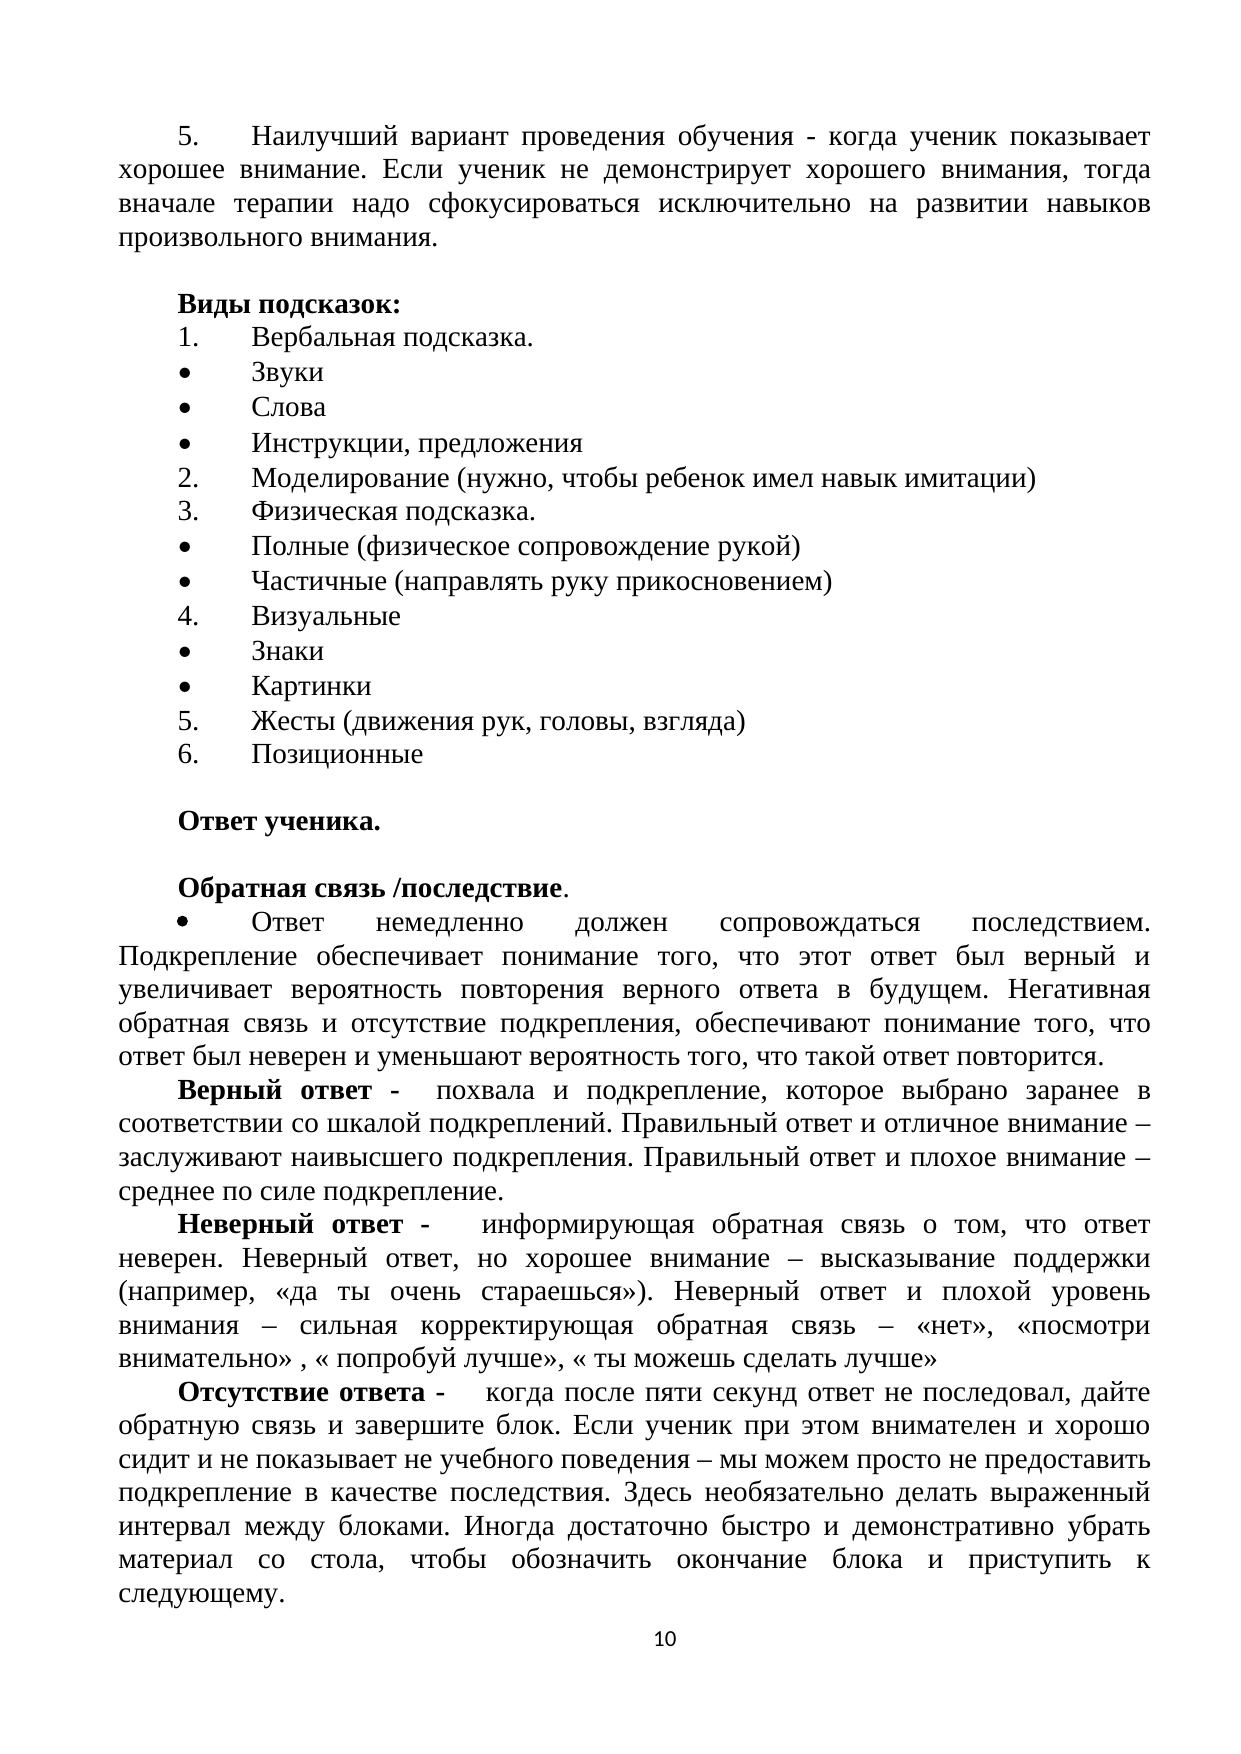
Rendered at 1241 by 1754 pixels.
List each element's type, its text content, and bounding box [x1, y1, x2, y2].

text Отсутствие ответа - когда после пяти секунд ответ не последовал, дайте обратную связь и завершите блок. Если ученик при этом внимателен и хорошо сидит и не показывает не учебного поведения – мы можем просто не предоставить подкрепление в качестве последствия. Здесь необязательно делать выраженный интервал между блоками. Иногда достаточно быстро и демонстративно убрать материал со стола, чтобы обозначить окончание блока и приступить к следующему. [118, 1374, 1152, 1609]
list Инструкции, предложения [118, 424, 1152, 460]
list Частичные (направлять руку прикосновением) [118, 562, 1152, 598]
list Наилучший вариант проведения обучения - когда ученик показывает хорошее внимание. Если ученик не демонстрирует хорошего внимания, тогда вначале терапии надо сфокусироваться исключительно на развитии навыков произвольного внимания. [118, 118, 1152, 252]
list Моделирование (нужно, чтобы ребенок имел навык имитации) [118, 460, 1152, 493]
list Звуки [118, 353, 1152, 388]
text Виды подсказок: [118, 286, 1152, 319]
list Картинки [118, 667, 1152, 703]
list Физическая подсказка. [118, 493, 1152, 527]
list Вербальная подсказка. [118, 319, 1152, 353]
text Ответ ученика. [118, 803, 1152, 837]
list Знаки [118, 632, 1152, 667]
text Неверный ответ - информирующая обратная связь о том, что ответ неверен. Неверный ответ, но хорошее внимание – высказывание поддержки (например, «да ты очень стараешься»). Неверный ответ и плохой уровень внимания – сильная корректирующая обратная связь – «нет», «посмотри внимательно» , « попробуй лучше», « ты можешь сделать лучше» [118, 1206, 1152, 1374]
list Жесты (движения рук, головы, взгляда) [118, 703, 1152, 736]
list Визуальные [118, 598, 1152, 632]
text Верный ответ - похвала и подкрепление, которое выбрано заранее в соответствии со шкалой подкреплений. Правильный ответ и отличное внимание – заслуживают наивысшего подкрепления. Правильный ответ и плохое внимание – среднее по силе подкрепление. [118, 1072, 1152, 1206]
text Обратная связь /последствие. [118, 871, 1152, 904]
list Позиционные [118, 736, 1152, 770]
list Ответ немедленно должен сопровождаться последствием. Подкрепление обеспечивает понимание того, что этот ответ был верный и увеличивает вероятность повторения верного ответа в будущем. Негативная обратная связь и отсутствие подкрепления, обеспечивают понимание того, что ответ был неверен и уменьшают вероятность того, что такой ответ повторится. [118, 904, 1152, 1072]
list Полные (физическое сопровождение рукой) [118, 527, 1152, 562]
list Слова [118, 388, 1152, 424]
